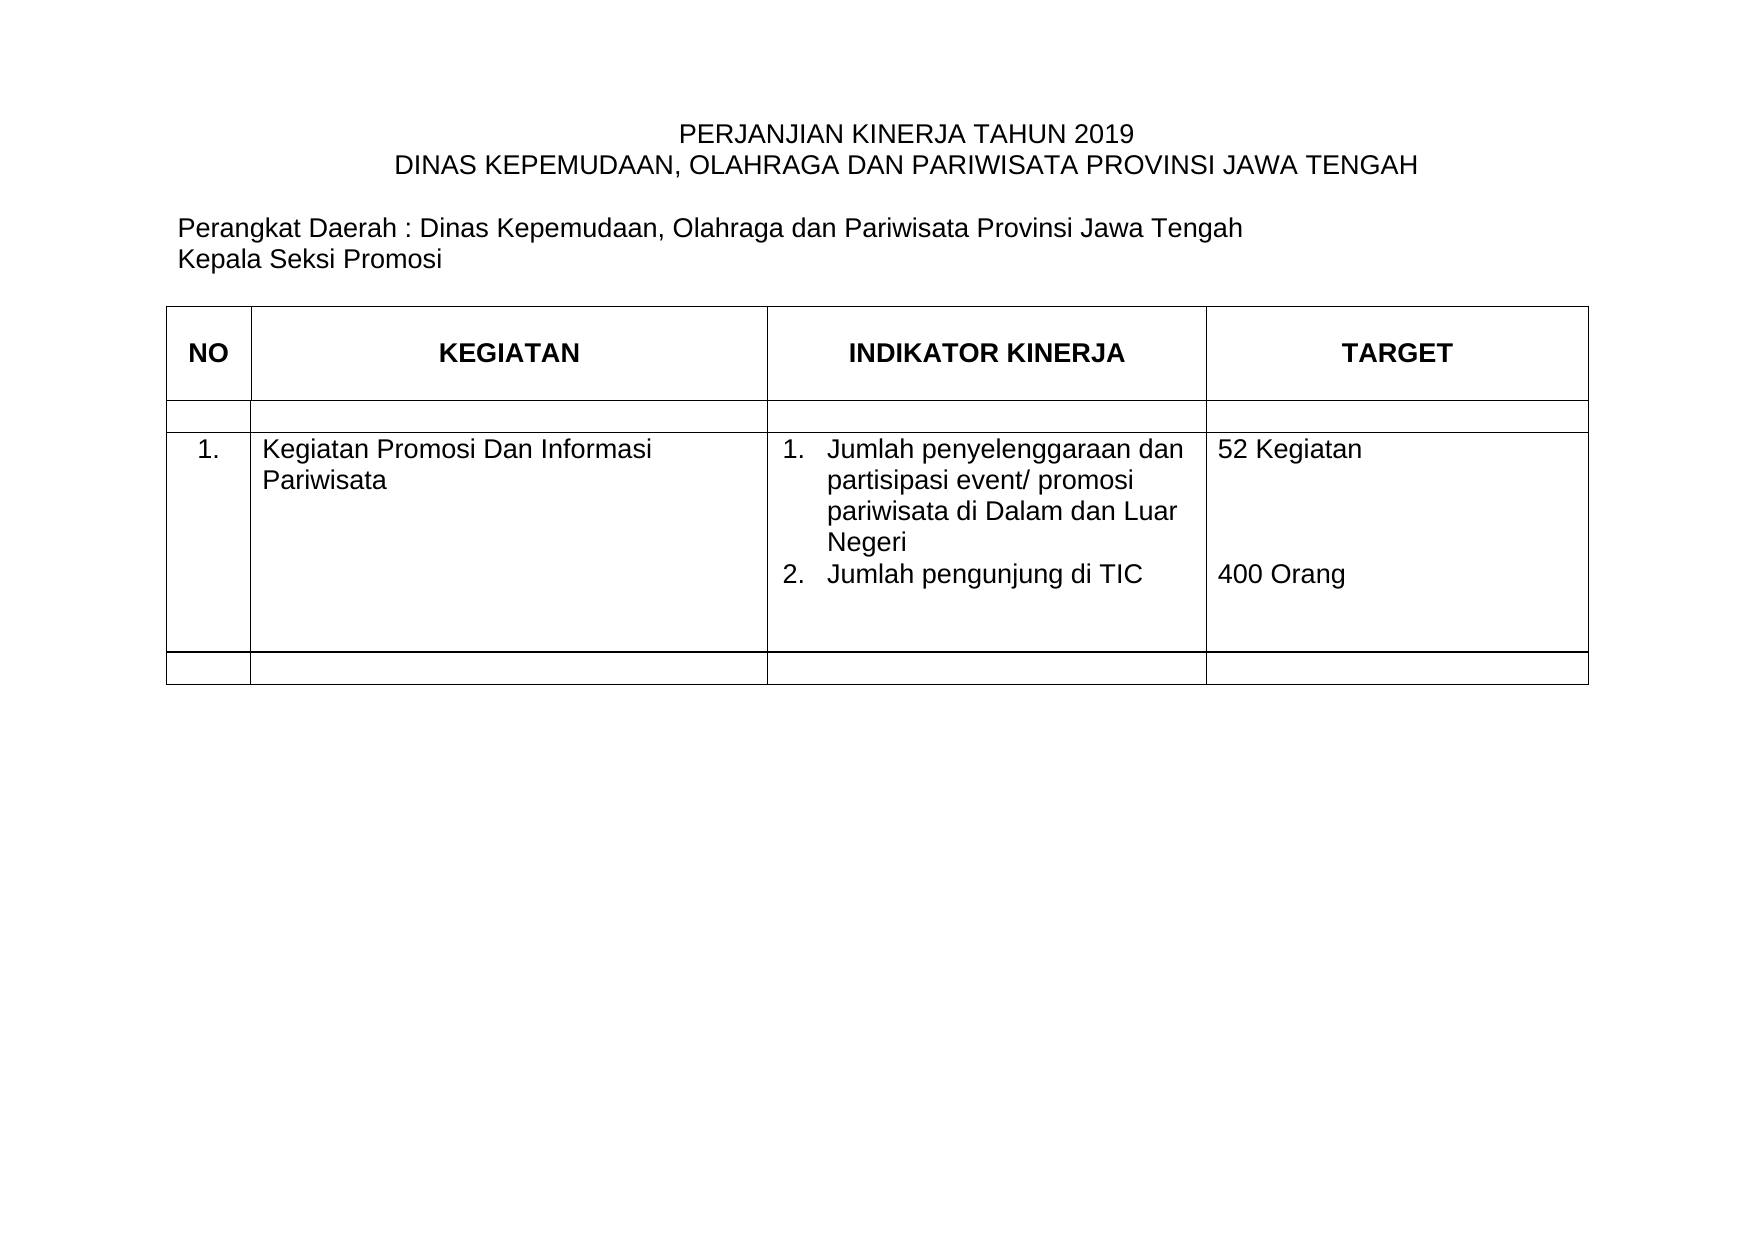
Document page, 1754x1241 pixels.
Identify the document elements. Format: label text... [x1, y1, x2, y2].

text DINAS KEPEMUDAAN, OLAHRAGA DAN PARIWISATA PROVINSI JAWA TENGAH [177, 149, 1636, 181]
table_cell [167, 653, 250, 684]
table_cell [251, 401, 767, 432]
table_cell [251, 653, 767, 684]
text Kepala Seksi Promosi [177, 243, 1636, 274]
table_header NO [167, 307, 251, 400]
table_cell [1207, 401, 1588, 432]
table_cell 52 Kegiatan 400 Orang [1207, 433, 1588, 651]
table_cell [768, 653, 1206, 684]
table_cell Kegiatan Promosi Dan Informasi Pariwisata [251, 433, 767, 651]
table_header KEGIATAN [252, 307, 767, 400]
text PERJANJIAN KINERJA TAHUN 2019 [177, 118, 1636, 149]
text Perangkat Daerah : Dinas Kepemudaan, Olahraga dan Pariwisata Provinsi Jawa Tengah [177, 212, 1636, 243]
table_header TARGET [1207, 307, 1588, 400]
table_cell [1207, 653, 1588, 684]
table_cell [768, 401, 1206, 432]
table_cell [167, 401, 250, 432]
table_cell Jumlah penyelenggaraan dan partisipasi event/ promosi pariwisata di Dalam dan Luar Negeri Jumlah pengunjung di TIC [768, 433, 1206, 651]
table_cell 1. [167, 433, 250, 651]
table_header INDIKATOR KINERJA [768, 307, 1206, 400]
